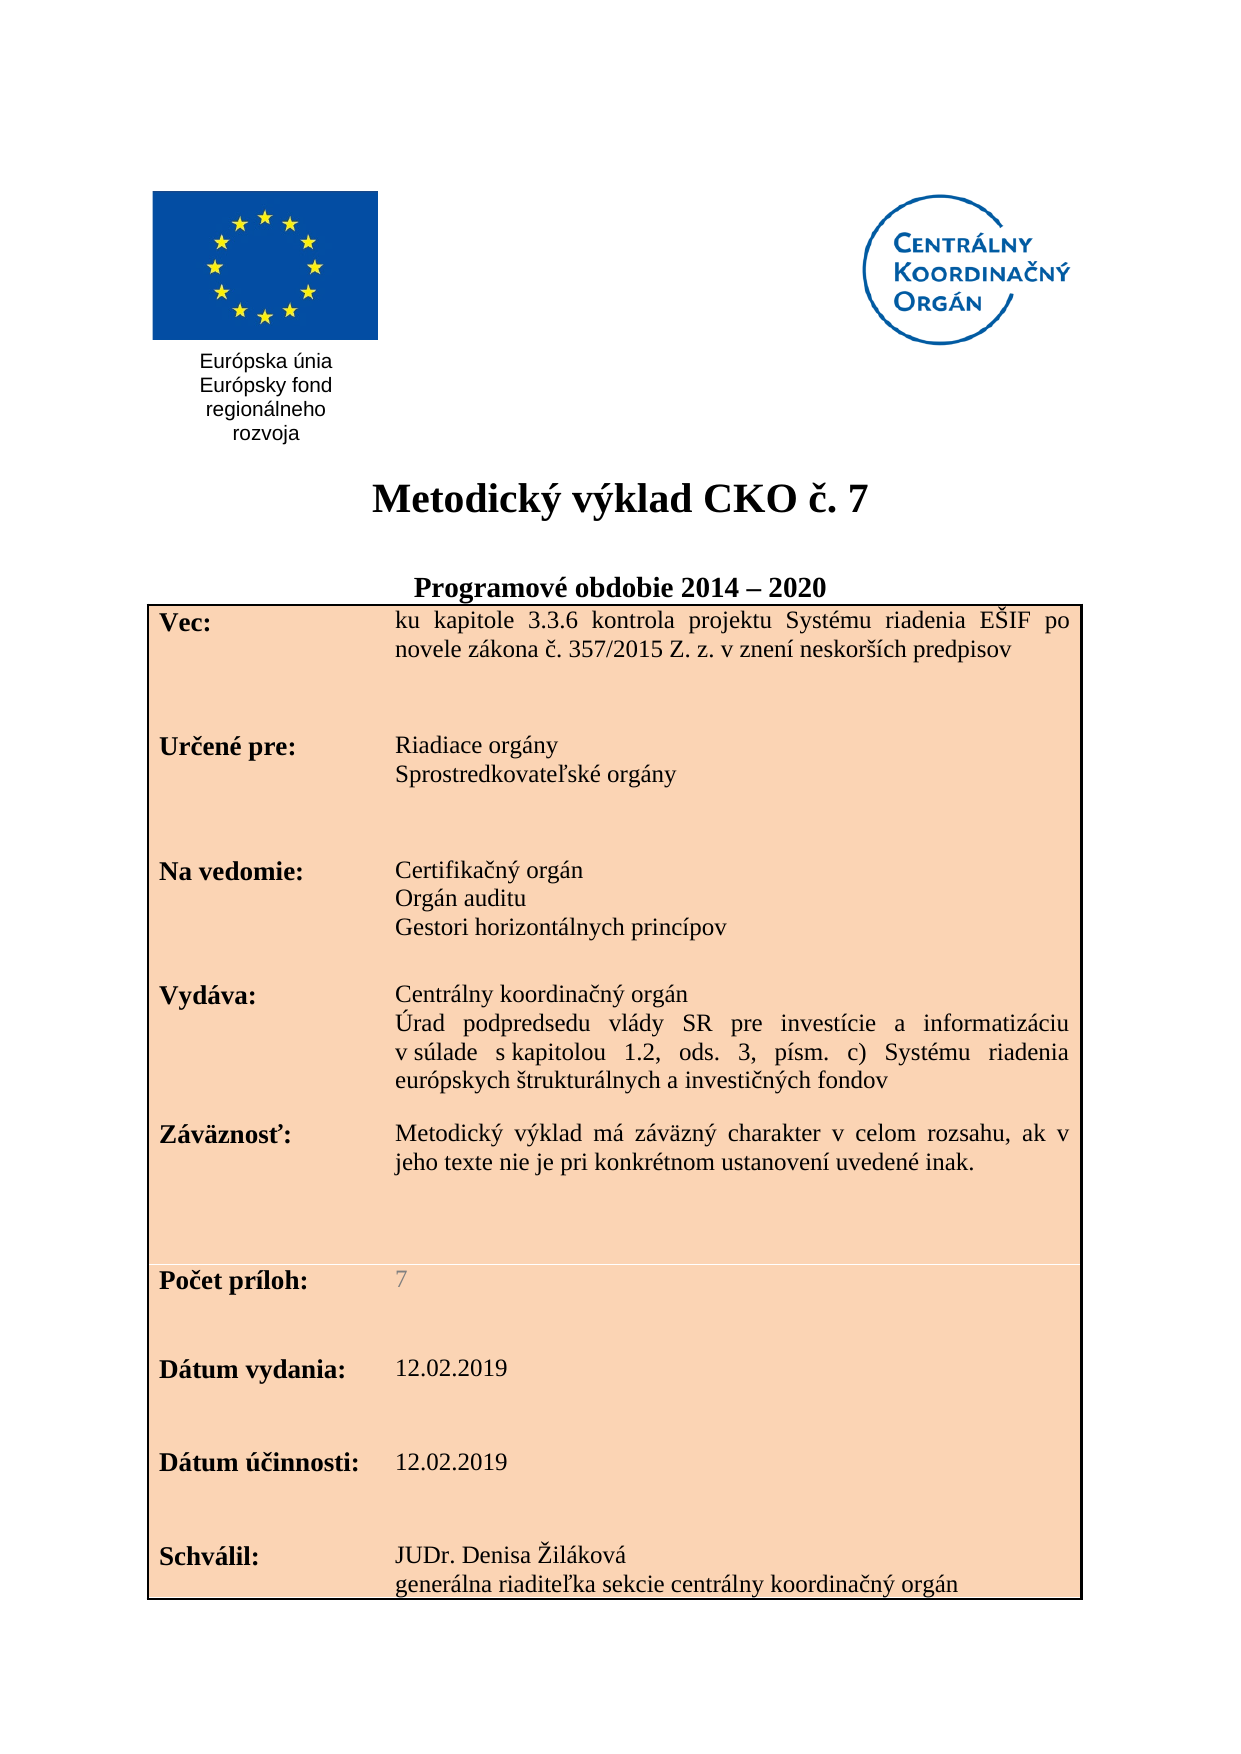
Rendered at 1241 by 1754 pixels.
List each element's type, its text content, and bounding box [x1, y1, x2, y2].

table_cell Dátum vydania: [149, 1353, 384, 1447]
text Európsky fond regionálneho [148, 373, 384, 421]
table_cell JUDr. Denisa Žiláková generálna riaditeľka sekcie centrálny koordinačný orgán [384, 1540, 1080, 1597]
table_cell Dátum účinnosti: [149, 1447, 384, 1540]
text rozvoja [148, 421, 384, 445]
table_cell Certifikačný orgán Orgán auditu Gestori horizontálnych princípov [384, 855, 1080, 979]
table_cell Určené pre: [149, 730, 384, 855]
table_header Vec: [149, 606, 384, 730]
table_cell [384, 1265, 1080, 1353]
table_header ku kapitole 3.3.6 kontrola projektu Systému riadenia EŠIF po novele zákona č. 357/2015 Z. z. v znení neskorších predpisov [384, 606, 1080, 730]
table_cell Centrálny koordinačný orgán Úrad podpredsedu vlády SR pre investície a informatizáciu v súlade s kapitolou 1.2, ods. 3, písm. c) Systému riadenia európskych štrukturálnych a investičných fondov [384, 979, 1080, 1118]
picture [858, 191, 1071, 345]
table_cell Záväznosť: [149, 1118, 384, 1264]
table_cell Na vedomie: [149, 855, 384, 979]
text Metodický výklad CKO č. [148, 474, 1093, 522]
text Programové obdobie 2014 – 2020 [148, 570, 1093, 603]
table_cell Počet príloh: [149, 1265, 384, 1353]
table_cell Riadiace orgány Sprostredkovateľské orgány [384, 730, 1080, 855]
text Európska únia [148, 349, 384, 373]
table_cell Vydáva: [149, 979, 384, 1118]
table_cell Schválil: [149, 1540, 384, 1597]
